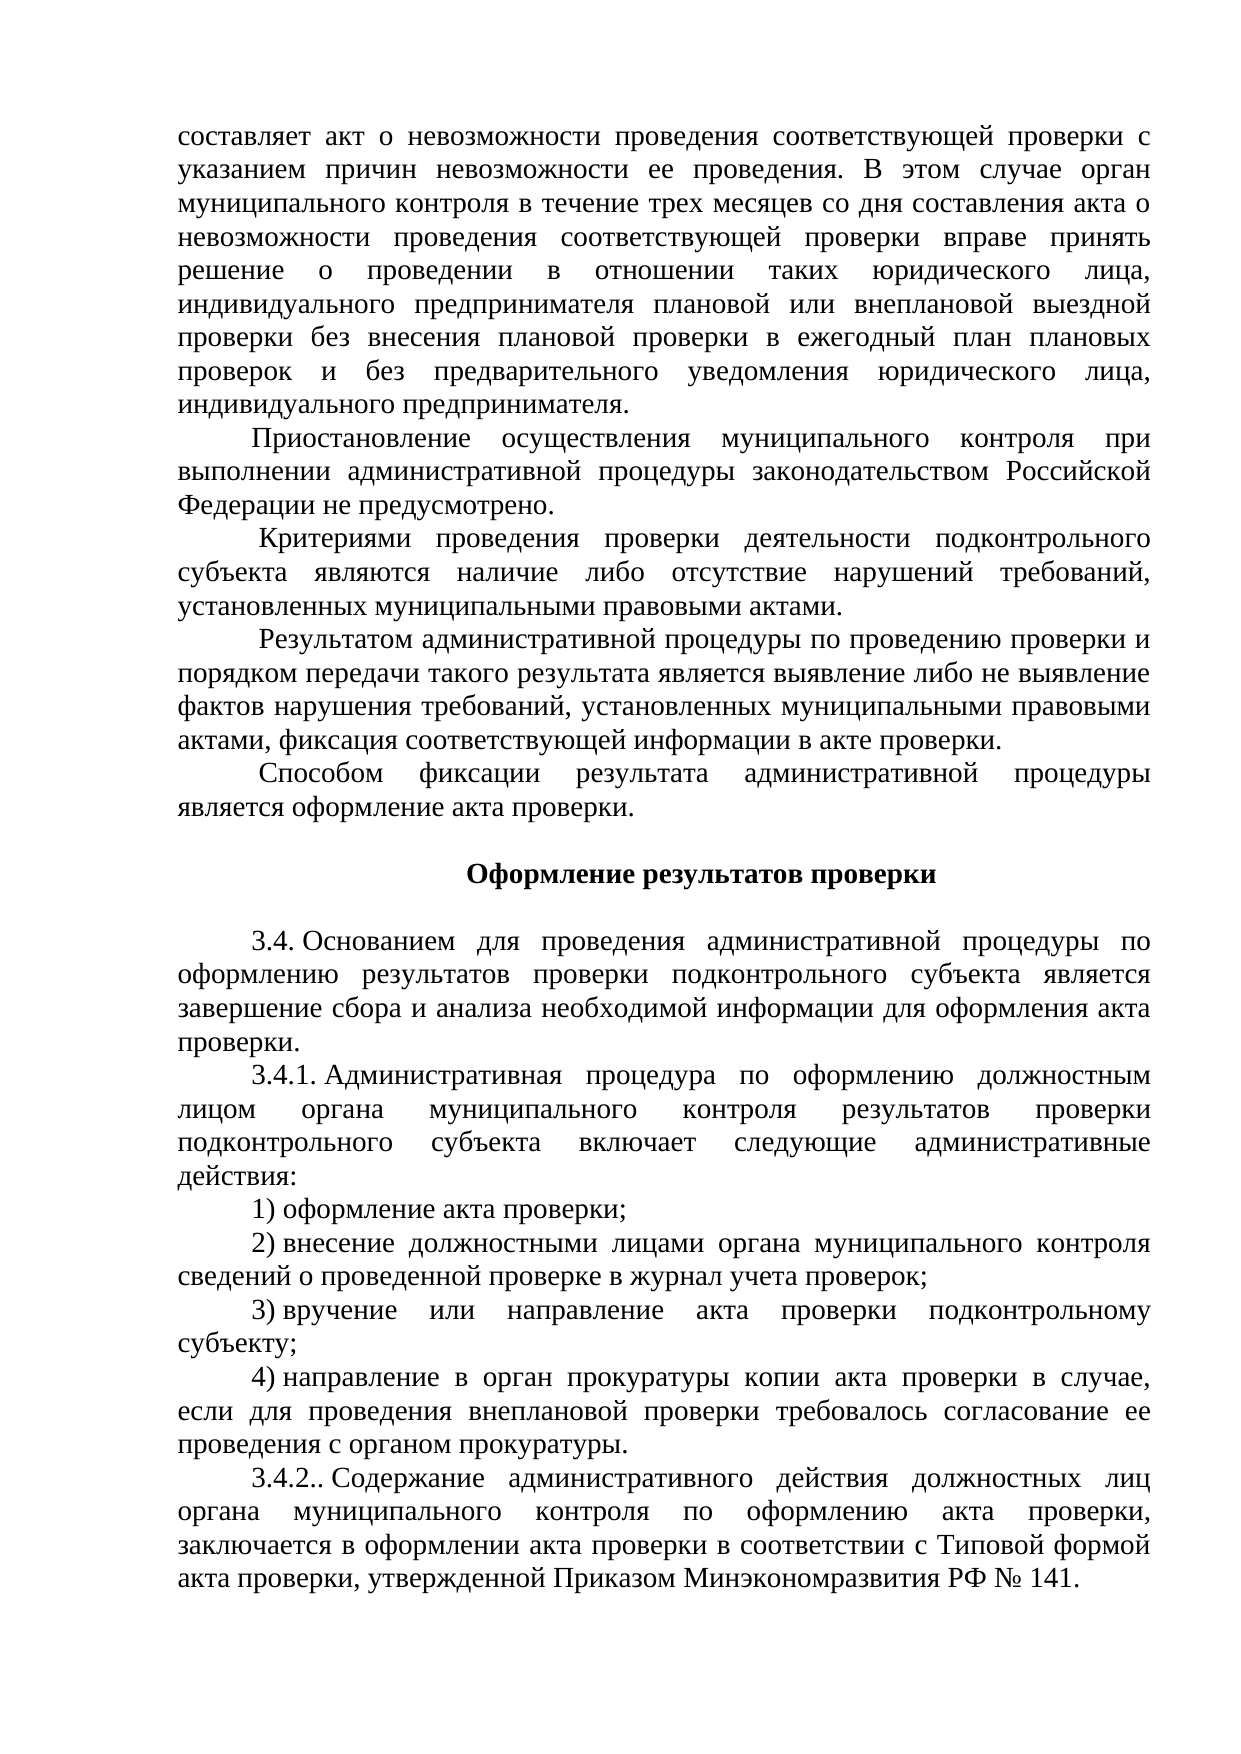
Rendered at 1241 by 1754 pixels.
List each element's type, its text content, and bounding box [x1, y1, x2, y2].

text Приостановление осуществления муниципального контроля при выполнении административной процедуры законодательством Российской Федерации не предусмотрено. [177, 420, 1152, 521]
text 3.4.2.. Содержание административного действия должностных лиц органа муниципального контроля по оформлению акта проверки, заключается в оформлении акта проверки в соответствии с Типовой формой акта проверки, утвержденной Приказом Минэкономразвития РФ № 141. [177, 1460, 1152, 1594]
text 1) оформление акта проверки; [177, 1191, 1152, 1225]
text Критериями проведения проверки деятельности подконтрольного субъекта являются наличие либо отсутствие нарушений требований, установленных муниципальными правовыми актами. [177, 521, 1152, 621]
text Результатом административной процедуры по проведению проверки и порядком передачи такого результата является выявление либо не выявление фактов нарушения требований, установленных муниципальными правовыми актами, фиксация соответствующей информации в акте проверки. [177, 621, 1152, 755]
text 2) внесение должностными лицами органа муниципального контроля сведений о проведенной проверке в журнал учета проверок; [177, 1225, 1152, 1292]
text 3.4.1. Административная процедура по оформлению должностным лицом органа муниципального контроля результатов проверки подконтрольного субъекта включает следующие административные действия: [177, 1057, 1152, 1191]
text 3.4. Основанием для проведения административной процедуры по оформлению результатов проверки подконтрольного субъекта является завершение сбора и анализа необходимой информации для оформления акта проверки. [177, 923, 1152, 1057]
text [177, 118, 1152, 420]
text 3) вручение или направление акта проверки подконтрольному субъекту; [177, 1292, 1152, 1359]
text Способом фиксации результата административной процедуры является оформление акта проверки. [177, 755, 1152, 822]
text Оформление результатов проверки [177, 856, 1152, 889]
text 4) направление в орган прокуратуры копии акта проверки в случае, если для проведения внеплановой проверки требовалось согласование ее проведения с органом прокуратуры. [177, 1359, 1152, 1460]
